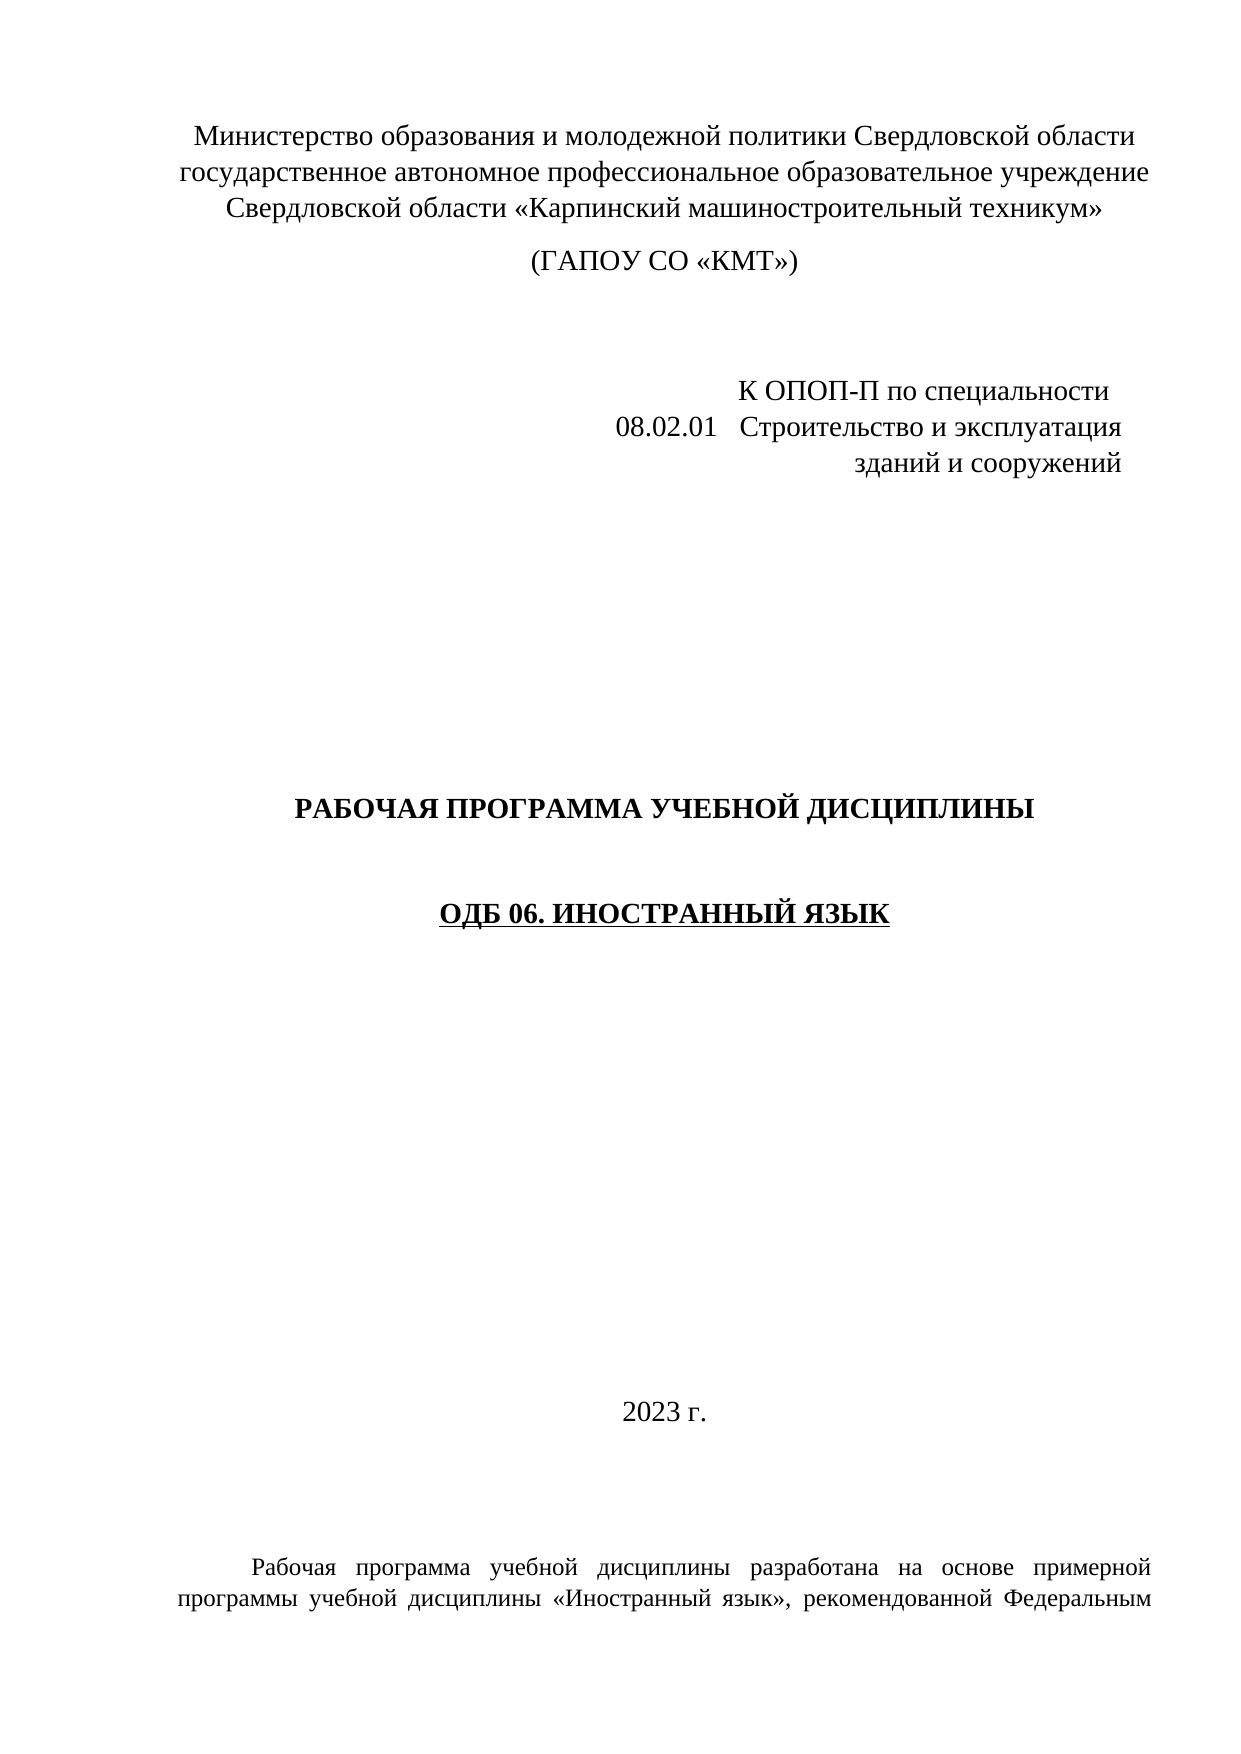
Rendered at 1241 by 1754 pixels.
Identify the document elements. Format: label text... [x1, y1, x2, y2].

table_header К ОПОП-П по специальности 08.02.01 Строительство и эксплуатация зданий и сооружений [587, 336, 1133, 514]
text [177, 1552, 1152, 1612]
text Рабочая ПРОГРАММа УЧЕБНОй дисциплины [177, 791, 1152, 824]
text ОДБ 06. ИНОСТРАННЫЙ ЯЗЫК [177, 897, 1152, 930]
text 2023 г. [177, 1394, 1152, 1428]
text (ГАПОУ СО «КМТ») [177, 243, 1152, 277]
text Министерство образования и молодежной политики Свердловской области государственное автономное профессиональное образовательное учреждение Свердловской области «Карпинский машиностроительный техникум» [177, 118, 1152, 224]
